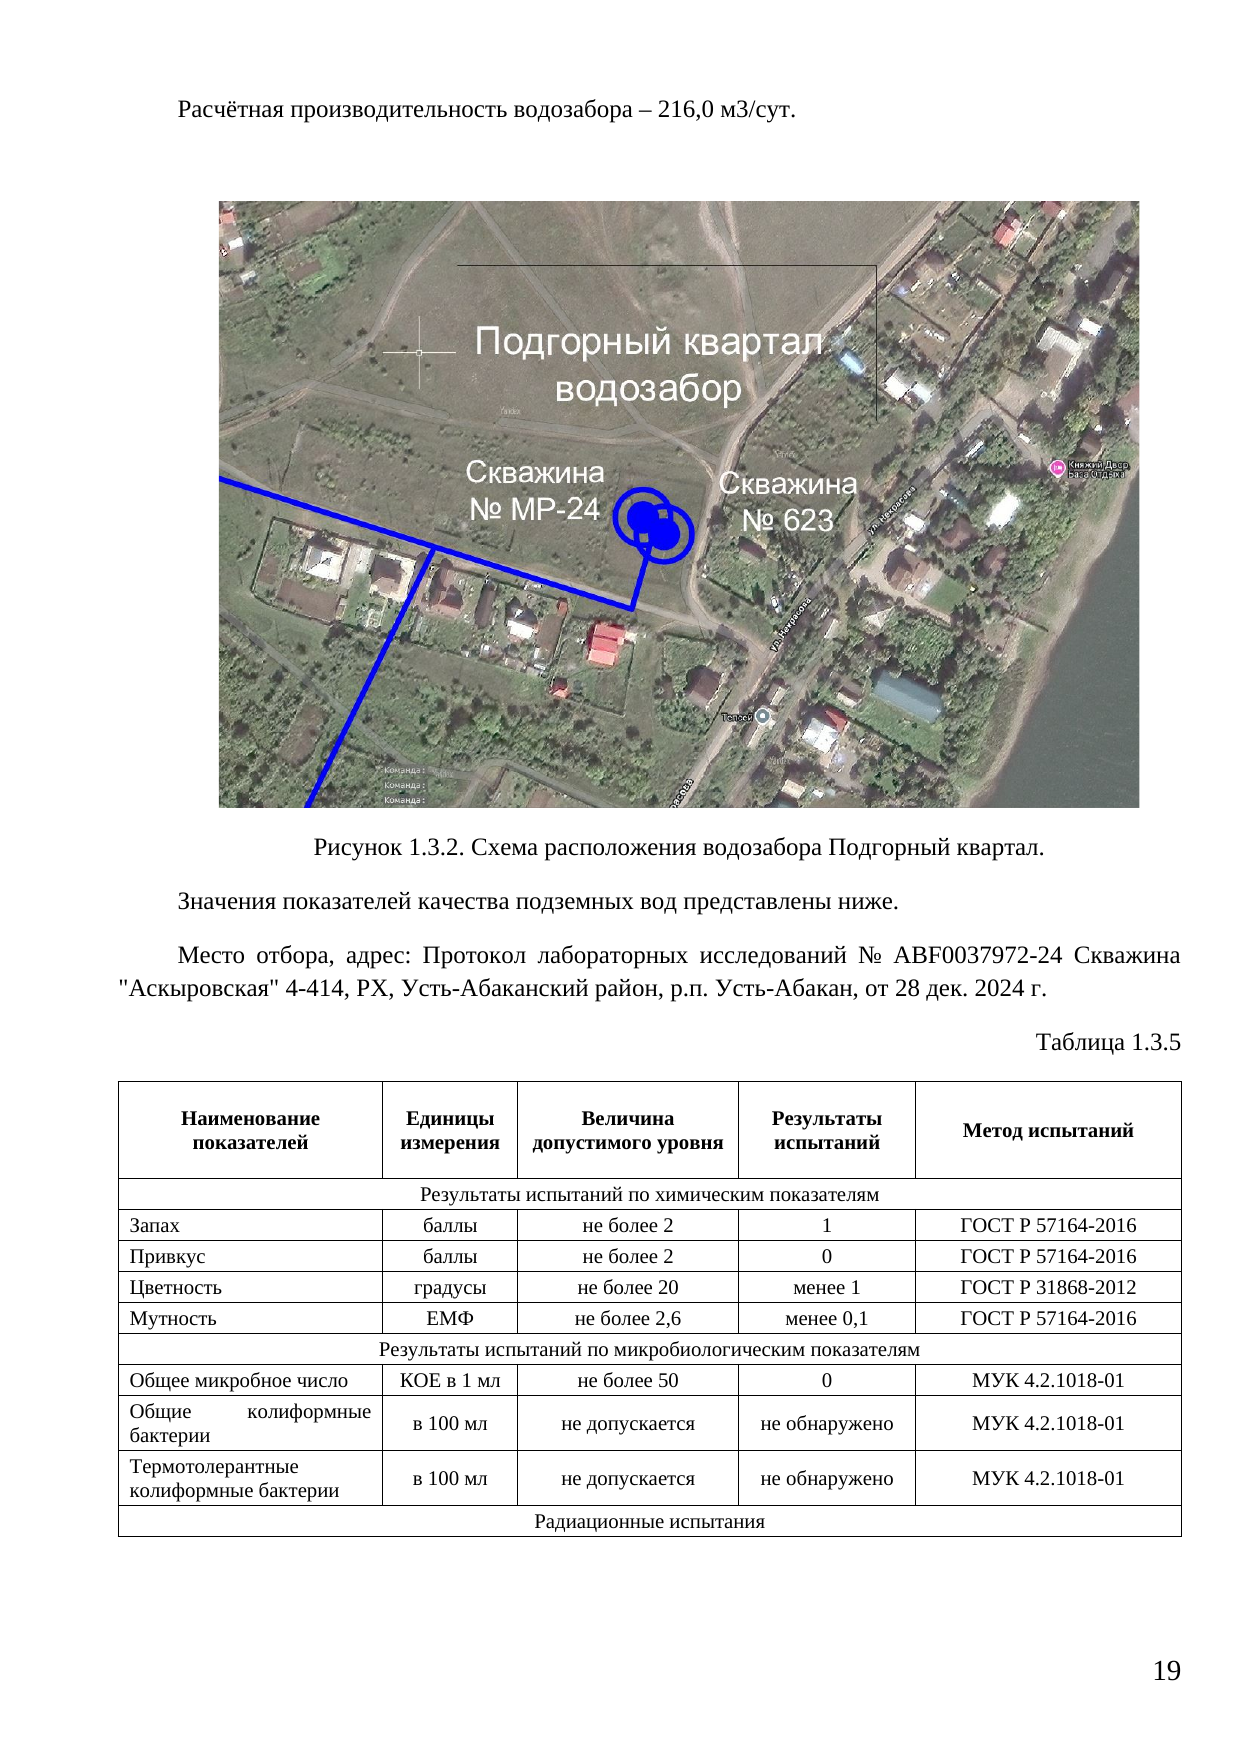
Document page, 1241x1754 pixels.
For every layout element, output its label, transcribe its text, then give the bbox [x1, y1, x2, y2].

text Расчётная производительность водозабора – 216,0 м3/сут. [118, 94, 1181, 123]
text Таблица 1.3.5 [118, 1027, 1181, 1056]
table_cell Мутность [119, 1303, 382, 1333]
table_cell не более 2,6 [518, 1303, 738, 1333]
table_cell не допускается [518, 1451, 738, 1504]
table_cell 1 [739, 1210, 915, 1240]
table_header Величина допустимого уровня [518, 1082, 738, 1178]
table_cell не более 2 [518, 1210, 738, 1240]
table_cell МУК 4.2.1018-01 [916, 1451, 1181, 1504]
table_cell не обнаружено [739, 1396, 915, 1449]
table_cell ГОСТ Р 57164-2016 [916, 1303, 1181, 1333]
table_cell не более 20 [518, 1272, 738, 1302]
table_cell не обнаружено [739, 1451, 915, 1504]
table_cell Результаты испытаний по химическим показателям [119, 1179, 1181, 1209]
table_cell не более 50 [518, 1365, 738, 1394]
table_cell градусы [383, 1272, 517, 1302]
table_cell ЕМФ [383, 1303, 517, 1333]
table_cell ГОСТ Р 57164-2016 [916, 1241, 1181, 1271]
table_cell баллы [383, 1210, 517, 1240]
text Значения показателей качества подземных вод представлены ниже. [118, 886, 1181, 915]
table_cell Результаты испытаний по микробиологическим показателям [119, 1334, 1181, 1364]
table_cell не допускается [518, 1396, 738, 1449]
table_cell Термотолерантные колиформные бактерии [119, 1451, 382, 1504]
table_cell Общее микробное число [119, 1365, 382, 1394]
table_cell ГОСТ Р 31868-2012 [916, 1272, 1181, 1302]
table_cell ГОСТ Р 57164-2016 [916, 1210, 1181, 1240]
table_cell Привкус [119, 1241, 382, 1271]
table_cell 0 [739, 1241, 915, 1271]
table_cell МУК 4.2.1018-01 [916, 1396, 1181, 1449]
table_cell Цветность [119, 1272, 382, 1302]
table_header Единицы измерения [383, 1082, 517, 1178]
table_header Метод испытаний [916, 1082, 1181, 1178]
table_header Результаты испытаний [739, 1082, 915, 1178]
table_cell баллы [383, 1241, 517, 1271]
picture [218, 201, 1140, 808]
table_cell менее 1 [739, 1272, 915, 1302]
table_cell не более 2 [518, 1241, 738, 1271]
table_cell менее 0,1 [739, 1303, 915, 1333]
table_cell Общие колиформные бактерии [119, 1396, 382, 1449]
table_cell в 100 мл [383, 1396, 517, 1449]
table_header Наименование показателей [119, 1082, 382, 1178]
table_cell Радиационные испытания [119, 1506, 1181, 1536]
table_cell МУК 4.2.1018-01 [916, 1365, 1181, 1394]
table_cell в 100 мл [383, 1451, 517, 1504]
text Место отбора, адрес: Протокол лабораторных исследований № ABF0037972-24 Скважина "Аскыровская" 4-414, РХ, Усть-Абаканский район, р.п. Усть-Абакан, от 28 дек. 2024 г. [118, 940, 1181, 1002]
table_cell Запах [119, 1210, 382, 1240]
text Рисунок 1.3.2. Схема расположения водозабора Подгорный квартал. [118, 832, 1181, 861]
table_cell 0 [739, 1365, 915, 1394]
table_cell КОЕ в 1 мл [383, 1365, 517, 1394]
